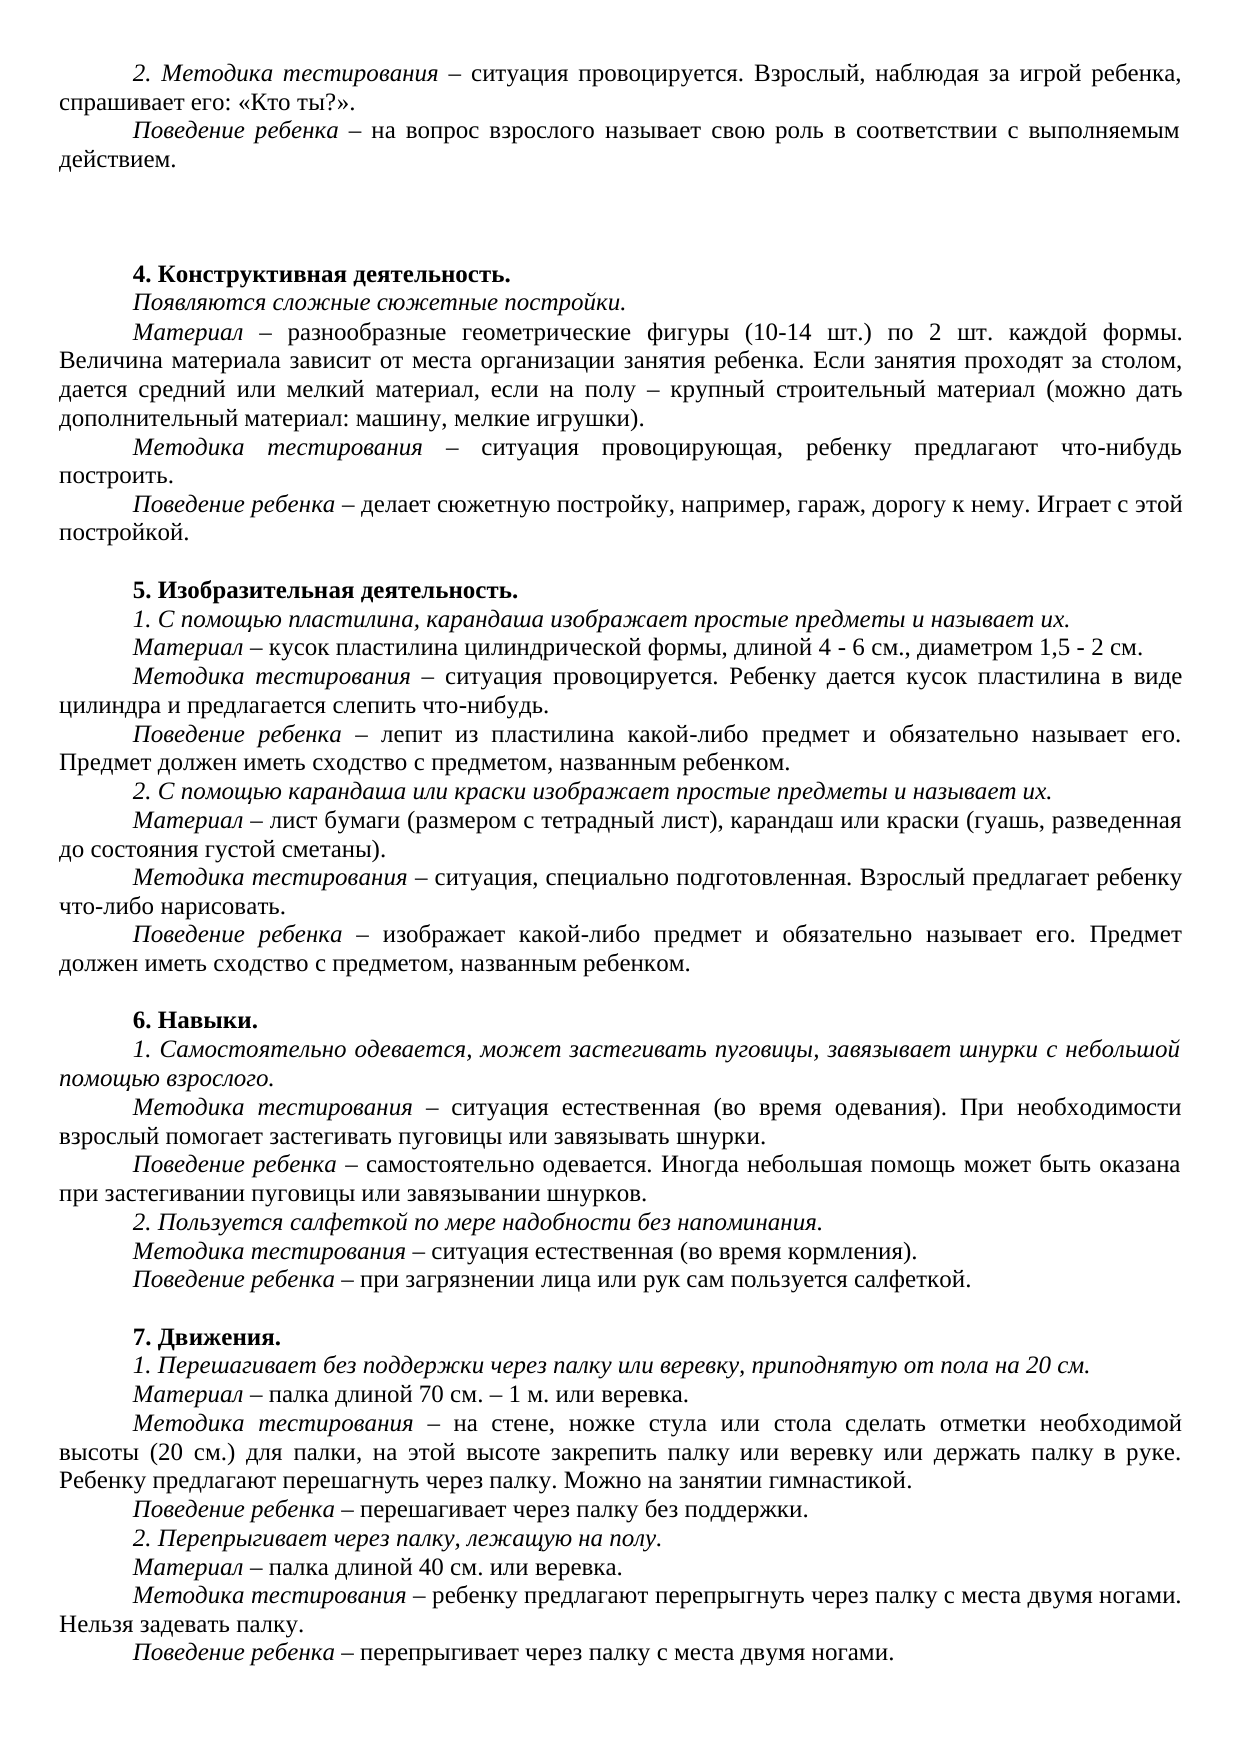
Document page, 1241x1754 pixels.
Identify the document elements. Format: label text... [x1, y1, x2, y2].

text 5. Изобразительная деятельность. [133, 576, 1183, 604]
text Материал – разнообразные геометрические фигуры (10-14 шт.) по 2 шт. каждой формы. Величина материала зависит от места организации занятия ребенка. Если занятия проходят за столом, дается средний или мелкий материал, если на полу – крупный строительный материал (можно дать дополнительный материал: машину, мелкие игрушки). [59, 317, 1183, 432]
text Материал – палка длиной 40 см. или веревка. [133, 1552, 1183, 1581]
text 1. Самостоятельно одевается, может застегивать пуговицы, завязывает шнурки с небольшой помощью взрослого. [59, 1034, 1186, 1092]
text Поведение ребенка – изображает какой-либо предмет и обязательно называет его. Предмет должен иметь сходство с предметом, названным ребенком. [59, 920, 1187, 977]
text Методика тестирования – ситуация естественная (во время одевания). При необходимости взрослый помогает застегивать пуговицы или завязывать шнурки. [59, 1092, 1187, 1149]
text 7. Движения. [133, 1322, 1183, 1351]
text Поведение ребенка – при загрязнении лица или рук сам пользуется салфеткой. [133, 1264, 1183, 1293]
text Поведение ребенка – лепит из пластилина какой-либо предмет и обязательно называет его. Предмет должен иметь сходство с предметом, названным ребенком. [59, 719, 1187, 776]
text Поведение ребенка – самостоятельно одевается. Иногда небольшая помощь может быть оказана при застегивании пуговицы или завязывании шнурков. [59, 1149, 1187, 1207]
text 2. Пользуется салфеткой по мере надобности без напоминания. Методика тестирования – ситуация естественная (во время кормления). [133, 1207, 924, 1264]
text цилиндра и предлагается слепить что-нибудь. [59, 690, 1183, 719]
text Материал – лист бумаги (размером с тетрадный лист), карандаш или краски (гуашь, разведенная до состояния густой сметаны). [59, 805, 1187, 862]
text Поведение ребенка – делает сюжетную постройку, например, гараж, дорогу к нему. Играет с этой постройкой. [59, 489, 1186, 546]
text Методика тестирования – ребенку предлагают перепрыгнуть через палку с места двумя ногами. Нельзя задевать палку. [59, 1581, 1187, 1638]
text Поведение ребенка – перепрыгивает через палку с места двумя ногами. [133, 1638, 1183, 1666]
text Поведение ребенка – перешагивает через палку без поддержки. 2. Перепрыгивает через палку, лежащую на полу. [133, 1494, 815, 1552]
text 6. Навыки. [133, 1006, 1183, 1034]
text Методика тестирования – ситуация, специально подготовленная. Взрослый предлагает ребенку что-либо нарисовать. [59, 862, 1187, 920]
text 4. Конструктивная деятельность. Появляются сложные сюжетные постройки. [133, 260, 633, 316]
text 1. С помощью пластилина, карандаша изображает простые предметы и называет их. Материал – кусок пластилина цилиндрической формы, длиной 4 - 6 см., диаметром 1,5 - 2 см. Методика тестирования – ситуация провоцируется. Ребенку дается кусок пластилина в виде [133, 604, 1187, 690]
text 2. С помощью карандаша или краски изображает простые предметы и называет их. [133, 776, 1183, 805]
text Методика тестирования – на стене, ножке стула или стола сделать отметки необходимой высоты (20 см.) для палки, на этой высоте закрепить палку или веревку или держать палку в руке. Ребенку предлагают перешагнуть через палку. Можно на занятии гимнастикой. [59, 1408, 1183, 1494]
text Методика тестирования – ситуация провоцирующая, ребенку предлагают что-нибудь построить. [59, 432, 1187, 489]
text 2. Методика тестирования – ситуация провоцируется. Взрослый, наблюдая за игрой ребенка, спрашивает его: «Кто ты?». [59, 58, 1186, 116]
text Поведение ребенка – на вопрос взрослого называет свою роль в соответствии с выполняемым действием. [59, 116, 1187, 173]
text 1. Перешагивает без поддержки через палку или веревку, приподнятую от пола на 20 см. Материал – палка длиной 70 см. – 1 м. или веревка. [133, 1351, 1097, 1408]
